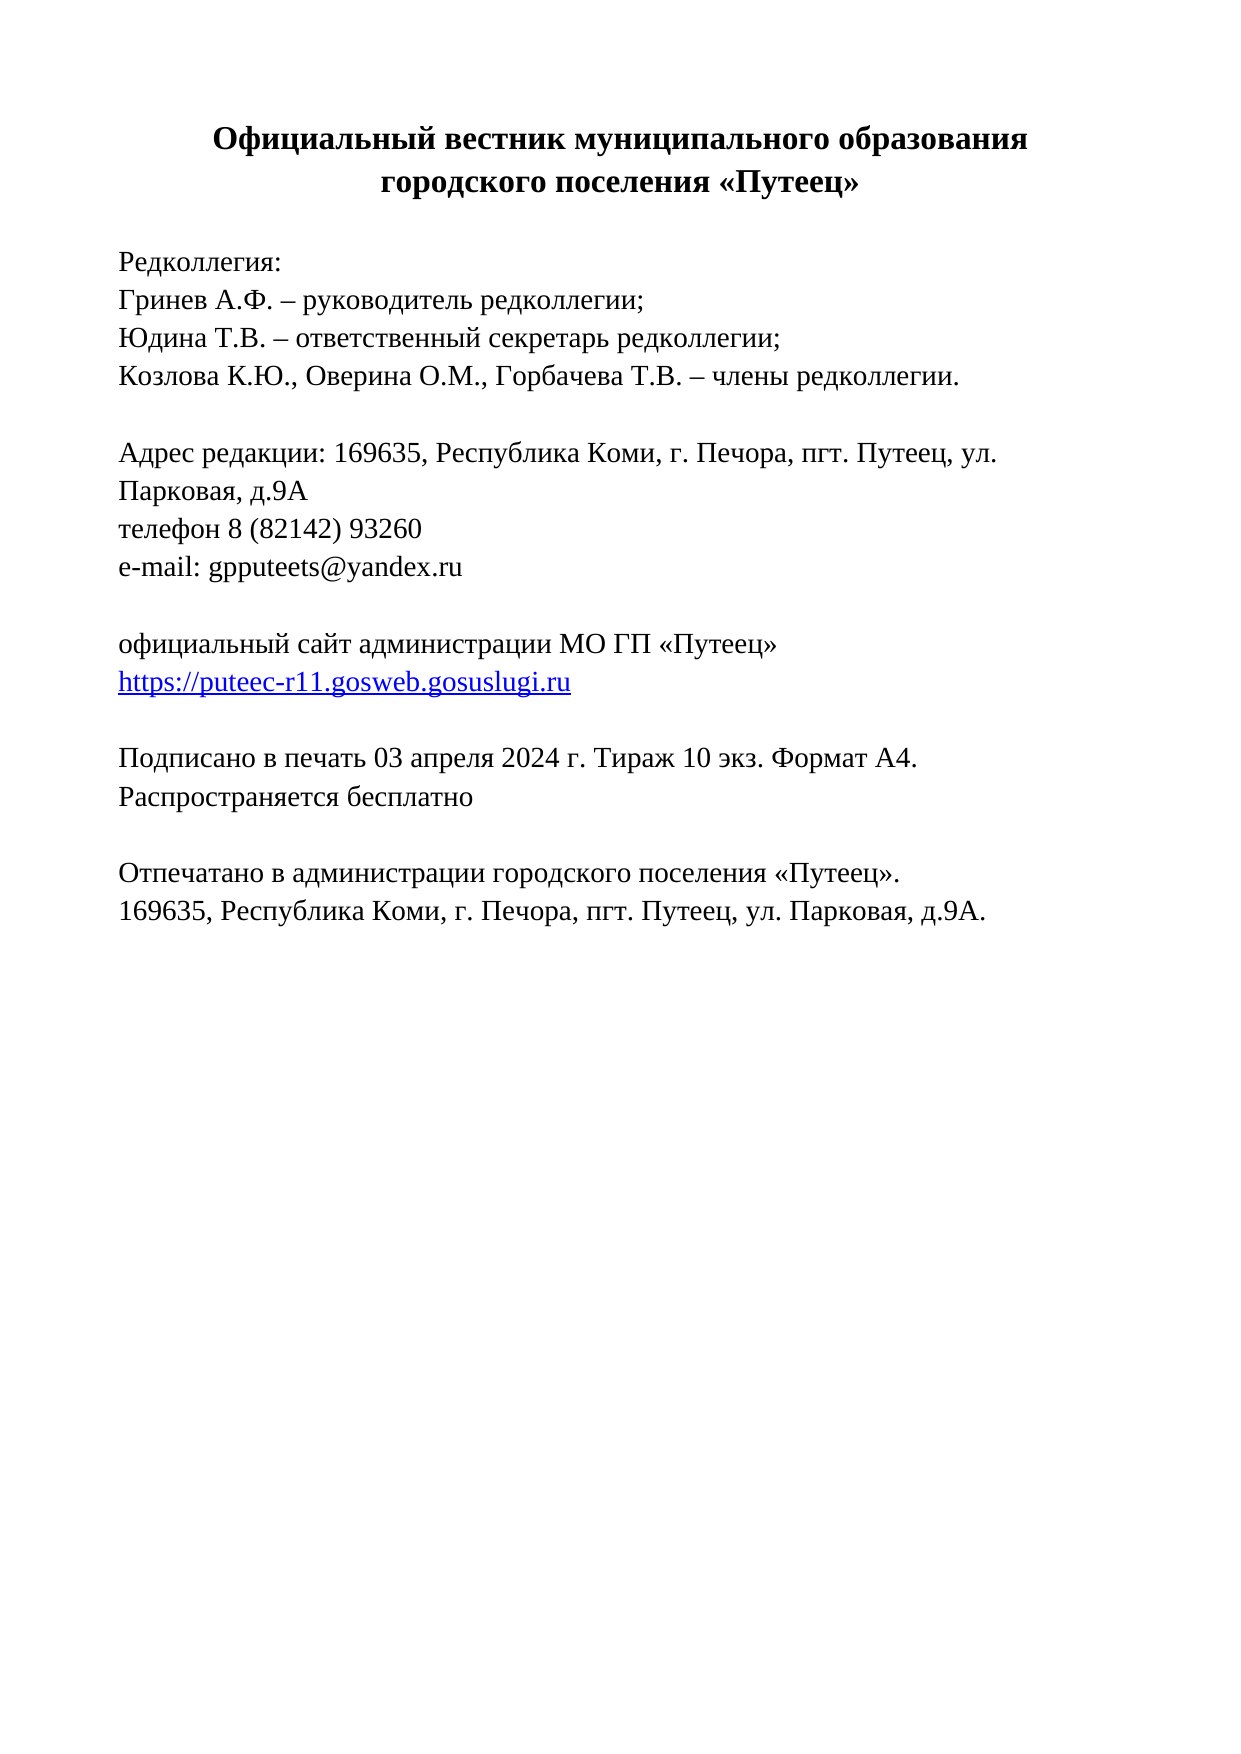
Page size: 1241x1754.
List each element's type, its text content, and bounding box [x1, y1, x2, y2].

text официальный сайт администрации МО ГП «Путеец» [118, 626, 1122, 659]
text Козлова К.Ю., Оверина О.М., Горбачева Т.В. – члены редколлегии. [118, 358, 1122, 392]
text Официальный вестник муниципального образования [118, 118, 1122, 156]
text Подписано в печать 03 апреля 2024 г. Тираж 10 экз. Формат А4. [118, 741, 1122, 774]
text https://puteec-r11.gosweb.gosuslugi.ru [118, 664, 1122, 698]
text Гринев А.Ф. – руководитель редколлегии; [118, 282, 1122, 315]
text e-mail: gpputeets@yandex.ru [118, 549, 1122, 583]
text Адрес редакции: 169635, Республика Коми, г. Печора, пгт. Путеец, ул. Парковая, д.9А [118, 435, 1122, 507]
text Юдина Т.В. – ответственный секретарь редколлегии; [118, 320, 1122, 354]
text Распространяется бесплатно [118, 779, 1122, 812]
text 169635, Республика Коми, г. Печора, пгт. Путеец, ул. Парковая, д.9А. [118, 893, 1122, 927]
text Отпечатано в администрации городского поселения «Путеец». [118, 855, 1122, 889]
text городского поселения «Путеец» [118, 162, 1122, 200]
text телефон 8 (82142) 93260 [118, 511, 1122, 545]
text Редколлегия: [118, 244, 1122, 277]
